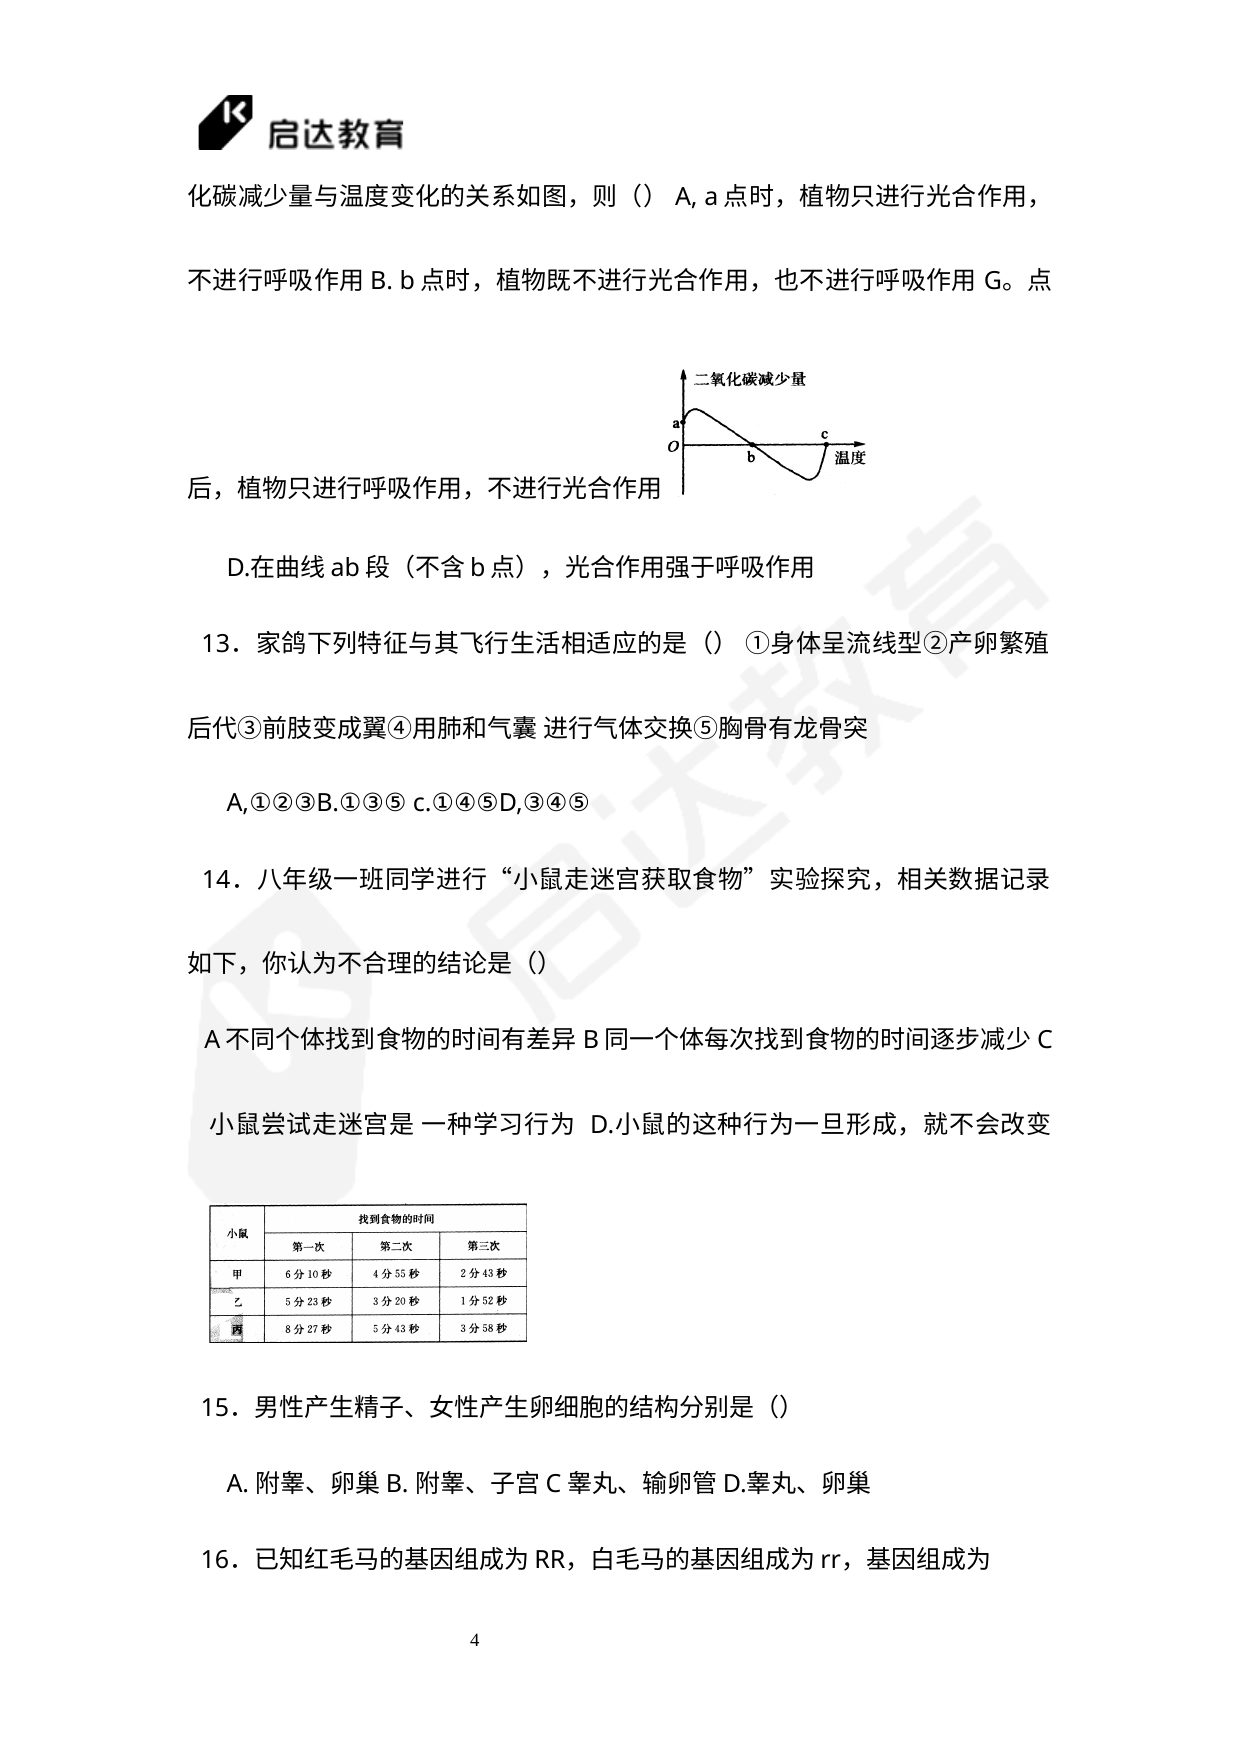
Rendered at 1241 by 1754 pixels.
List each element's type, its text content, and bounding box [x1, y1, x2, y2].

text 14．八年级一班同学进行“小鼠走迷宫获取食物”实验探究，相关数据记录如下，你认为不合理的结论是（） [187, 845, 1053, 994]
picture [209, 1203, 527, 1343]
picture [662, 360, 872, 498]
text A. 附睾、卵巢B. 附睾、子宫 C 睾丸、输卵管D.睾丸、卵巢 [187, 1449, 1053, 1514]
picture [198, 95, 404, 150]
text D.在曲线ab段（不含b点），光合作用强于呼吸作用 [187, 533, 1053, 598]
text 16．已知红毛马的基因组成为RR，白毛马的基因组成为rr，基因组成为 [187, 1525, 1053, 1590]
text 12．将某种绿色盆栽置于恒定光照的密闭容器中，测得一定时间内容器 中二氧化碳减少量与温度变化的关系如图，则（） A, a点时，植物只进行光合作用，不进行呼吸作用B. b点时，植物既不进行光合作用，也不进行呼吸作用 G。点后，植物只进行呼吸作用，不进行光合作用 [187, 162, 1053, 523]
text 13．家鸽下列特征与其飞行生活相适应的是（） ①身体呈流线型②产卵繁殖后代③前肢变成翼④用肺和气囊 进行气体交换⑤胸骨有龙骨突 [187, 609, 1053, 759]
text A不同个体找到食物的时间有差异B同一个体每次找到食物的时间逐步减少C小鼠尝试走迷宫是 一种学习行为 D.小鼠的这种行为一旦形成，就不会改变 [184, 1005, 1053, 1366]
text 15．男性产生精子、女性产生卵细胞的结构分别是（） [187, 1373, 1053, 1438]
text A,①②③B.①③⑤ c.①④⑤D,③④⑤ [187, 770, 1053, 835]
